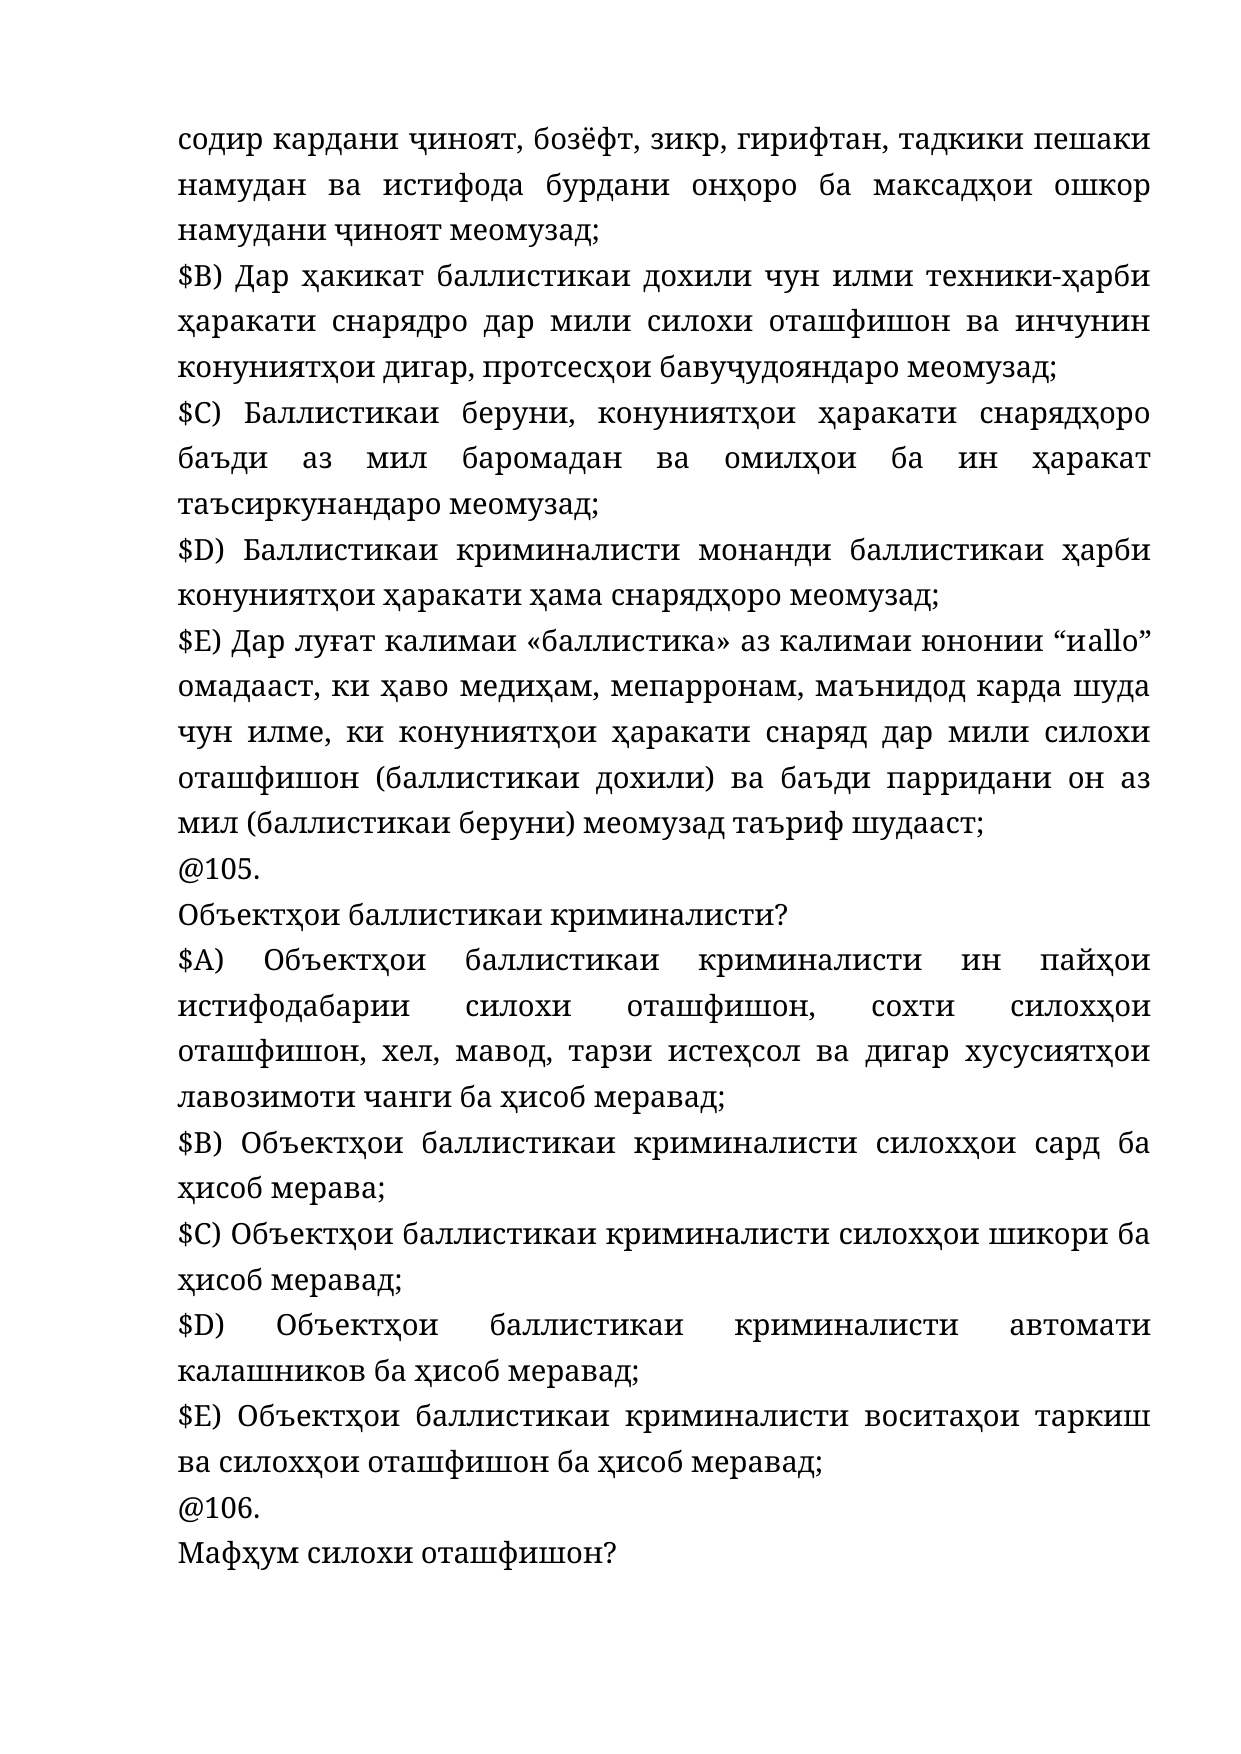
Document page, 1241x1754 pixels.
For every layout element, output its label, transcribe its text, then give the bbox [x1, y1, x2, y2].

text $B) Объектҳои баллистикаи криминалисти силохҳои сард ба ҳисоб мерава; [177, 1122, 1152, 1207]
text $B) Дар ҳакикат баллистикаи дохили чун илми техники-ҳарби ҳаракати снарядро дар мили силохи оташфишон ва инчунин конуниятҳои дигар, протсесҳои бавуҷудояндаро меомузад; [177, 255, 1152, 386]
text Объектҳои баллистикаи криминалисти? [177, 894, 1152, 933]
text @106. [177, 1487, 1152, 1527]
text $D) Баллистикаи криминалисти монанди баллистикаи ҳарби конуниятҳои ҳаракати ҳама снарядҳоро меомузад; [177, 529, 1152, 614]
text $C) Баллистикаи беруни, конуниятҳои ҳаракати снарядҳоро баъди аз мил баромадан ва омилҳои ба ин ҳаракат таъсиркунандаро меомузад; [177, 392, 1152, 523]
text $D) Объектҳои баллистикаи криминалисти автомати калашников ба ҳисоб меравад; [177, 1304, 1152, 1390]
text @105. [177, 848, 1152, 888]
text $C) Объектҳои баллистикаи криминалисти силохҳои шикори ба ҳисоб меравад; [177, 1213, 1152, 1298]
text $E) Дар луғат калимаи «баллистика» аз калимаи юнонии “иallo” омадааст, ки ҳаво медиҳам, мепарронам, маънидод карда шуда чун илме, ки конуниятҳои ҳаракати снаряд дар мили силохи оташфишон (баллистикаи дохили) ва баъди парридани он аз мил (баллистикаи беруни) меомузад таъриф шудааст; [177, 620, 1152, 842]
text $E) Объектҳои баллистикаи криминалисти воситаҳои таркиш ва силохҳои оташфишон ба ҳисоб меравад; [177, 1396, 1152, 1481]
text Мафҳум силохи оташфишон? [177, 1532, 1152, 1572]
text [177, 118, 1152, 249]
text $A) Объектҳои баллистикаи криминалисти ин пайҳои истифодабарии силохи оташфишон, сохти силохҳои оташфишон, хел, мавод, тарзи истеҳсол ва дигар хусусиятҳои лавозимоти чанги ба ҳисоб меравад; [177, 939, 1152, 1116]
